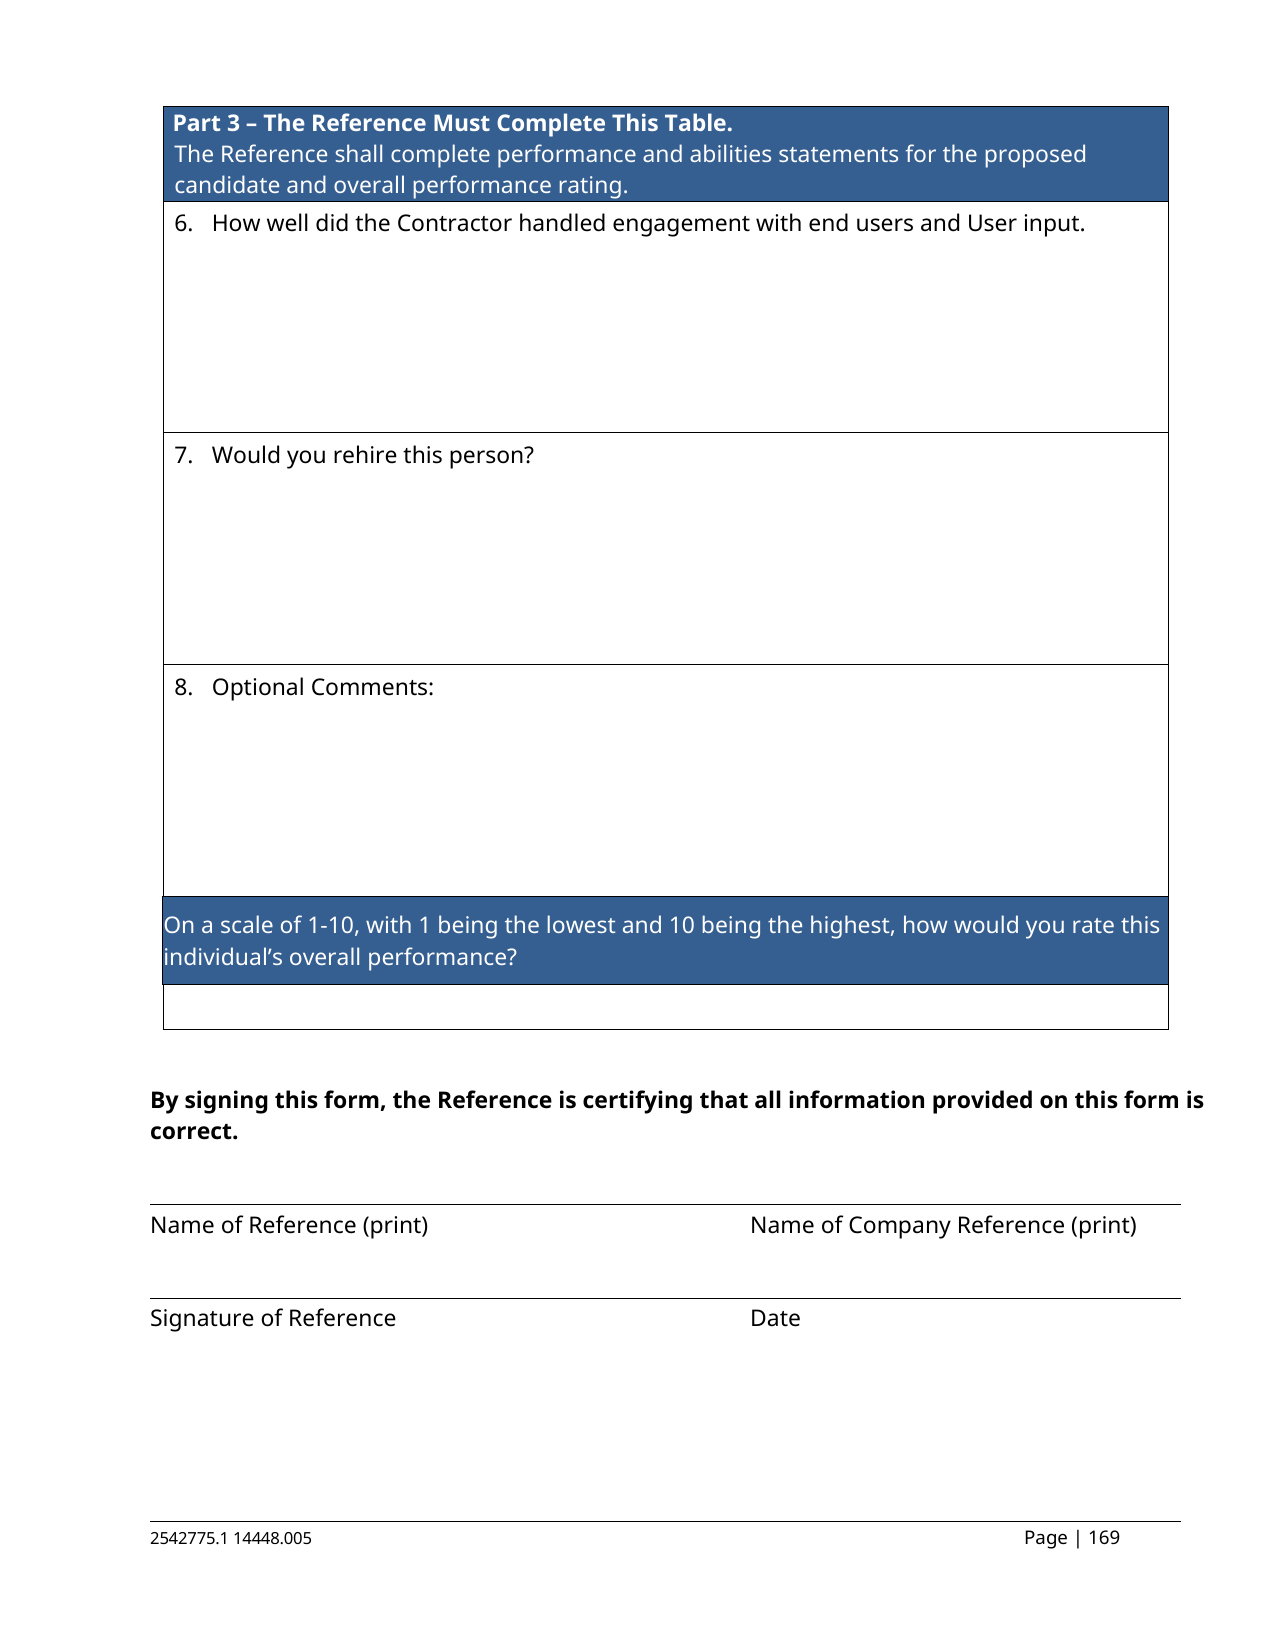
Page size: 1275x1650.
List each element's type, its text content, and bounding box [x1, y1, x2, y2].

table_cell On a scale of 1-10, with 1 being the lowest and 10 being the highest, how would you rate this individual’s overall performance? [163, 897, 1168, 984]
text Signature of Reference Date [150, 1302, 1181, 1334]
table_cell Optional Comments: [164, 665, 1168, 896]
text Name of Reference (print) Name of Company Reference (print) [150, 1209, 1181, 1240]
table_cell Would you rehire this person? [164, 433, 1168, 664]
table_cell [164, 985, 1168, 1029]
table_cell How well did the Contractor handled engagement with end users and User input. [164, 202, 1168, 432]
text By signing this form, the Reference is certifying that all information provided on this form is correct. [150, 1084, 1228, 1146]
table_header Part 3 – The Reference Must Complete This Table. The Reference shall complete performance and abilities statements for the proposed candidate and overall performance rating. [164, 107, 1168, 201]
